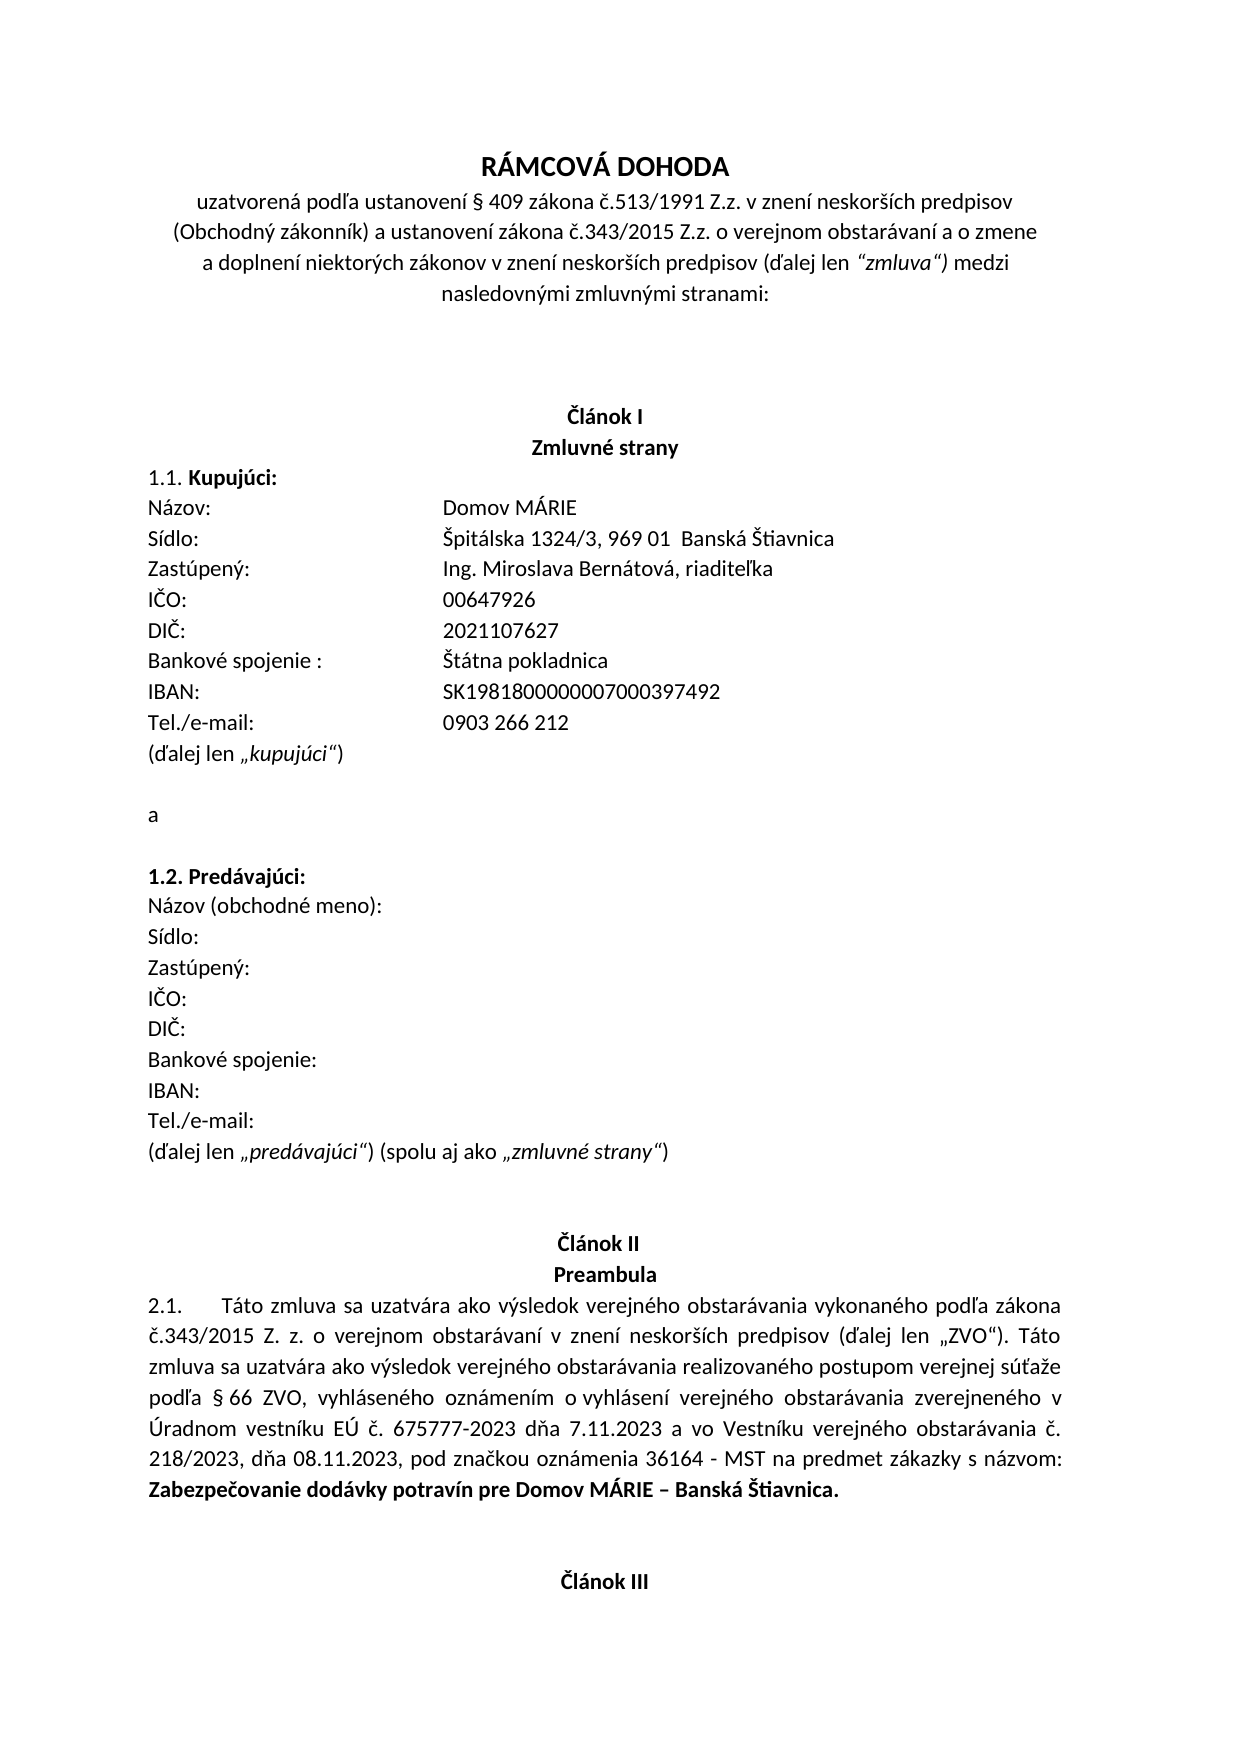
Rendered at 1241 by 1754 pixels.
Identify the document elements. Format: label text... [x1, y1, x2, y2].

text Zastúpený: [148, 953, 1063, 981]
text IČO: 00647926 [148, 585, 1063, 613]
text IČO: [148, 984, 1063, 1012]
text Článok I [148, 402, 1063, 430]
list Kupujúci: [148, 463, 1093, 491]
text Zmluvné strany [148, 433, 1063, 461]
list Názov: Domov MÁRIE [148, 493, 1063, 521]
text DIČ: [148, 1014, 1063, 1042]
text Článok II [148, 1229, 1063, 1257]
list Článok III [147, 1567, 1063, 1596]
text Sídlo: Špitálska 1324/3, 969 01 Banská Štiavnica [148, 524, 1063, 552]
text Bankové spojenie : Štátna pokladnica [148, 647, 1063, 675]
text Sídlo: [148, 922, 1063, 950]
text uzatvorená podľa ustanovení § 409 zákona č.513/1991 Z.z. v znení neskorších predpisov (Obchodný zákonník) a ustanovení zákona č.343/2015 Z.z. o verejnom obstarávaní a o zmene a doplnení niektorých zákonov v znení neskorších predpisov (ďalej len “zmluva“) medzi nasledovnými zmluvnými stranami: [148, 187, 1063, 307]
text Tel./e-mail: 0903 266 212 [148, 708, 1063, 736]
text Bankové spojenie: [148, 1045, 1063, 1073]
text RÁMCOVÁ DOHODA [148, 148, 1063, 183]
text a [148, 800, 1063, 828]
text Tel./e-mail: [148, 1107, 1063, 1134]
text (ďalej len „predávajúci“) (spolu aj ako „zmluvné strany“) [148, 1137, 1063, 1165]
text IBAN: SK1981800000007000397492 [148, 677, 1063, 705]
text Preambula [148, 1260, 1063, 1288]
text Názov (obchodné meno): [148, 891, 1063, 919]
text IBAN: [148, 1076, 1063, 1104]
text 2.1. Táto zmluva sa uzatvára ako výsledok verejného obstarávania vykonaného podľa zákona č.343/2015 Z. z. o verejnom obstarávaní v znení neskorších predpisov (ďalej len „ZVO“). Táto zmluva sa uzatvára ako výsledok verejného obstarávania realizovaného postupom verejnej súťaže podľa § 66 ZVO, vyhláseného oznámením o vyhlásení verejného obstarávania zverejneného v Úradnom vestníku EÚ č. 675777-2023 dňa 7.11.2023 a vo Vestníku verejného obstarávania č. 218/2023, dňa 08.11.2023, pod značkou oznámenia 36164 - MST na predmet zákazky s názvom: Zabezpečovanie dodávky potravín pre Domov MÁRIE – Banská Štiavnica. [148, 1291, 1063, 1503]
text (ďalej len „kupujúci“) [148, 739, 1063, 767]
list Predávajúci: [148, 862, 1093, 890]
text DIČ: 2021107627 [148, 616, 1063, 644]
text Zastúpený: Ing. Miroslava Bernátová, riaditeľka [148, 554, 1063, 582]
